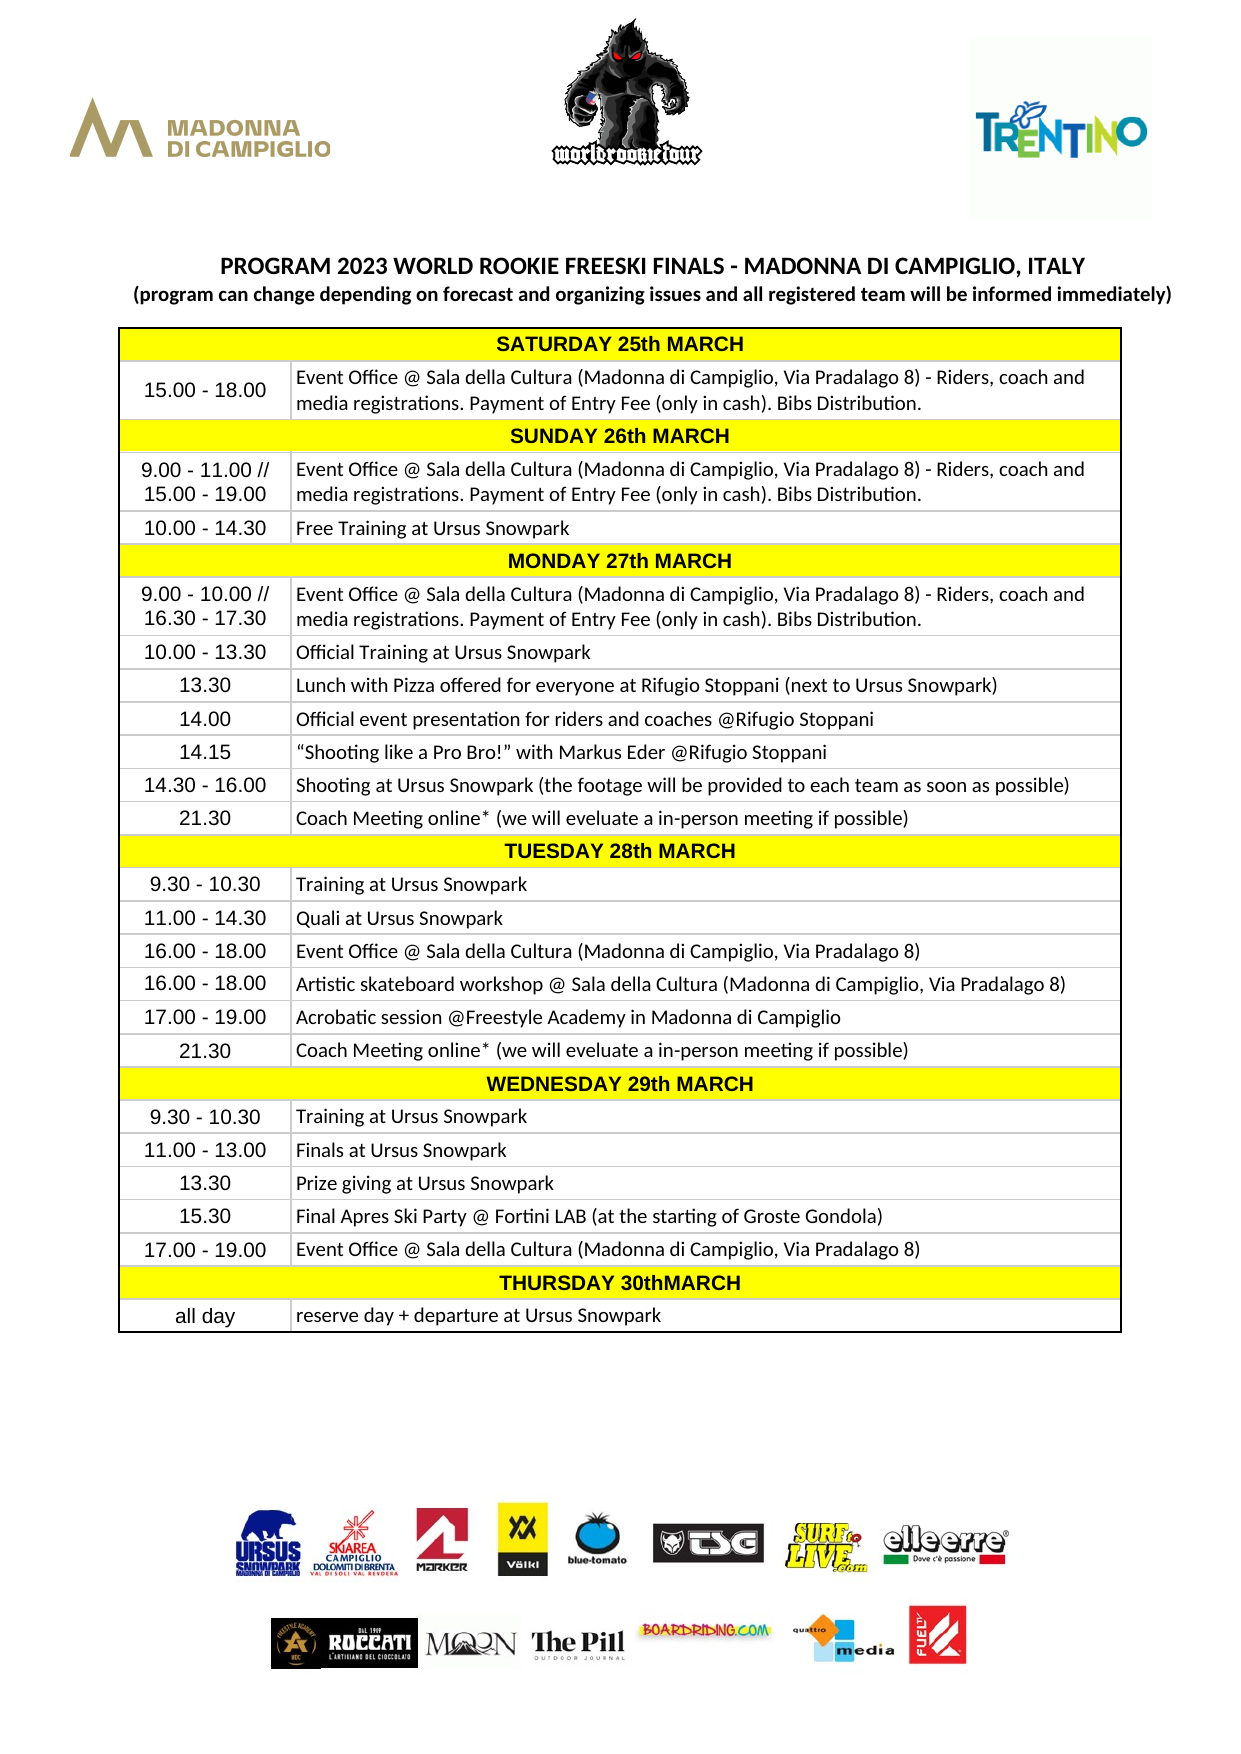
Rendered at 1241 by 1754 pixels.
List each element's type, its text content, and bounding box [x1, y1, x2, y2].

table_cell TUESDAY 28th MARCH [120, 836, 1120, 867]
table_cell 10.00 - 13.30 [120, 636, 290, 668]
table_cell 9.00 - 10.00 // 16.30 - 17.30 [120, 578, 290, 635]
table_cell Prize giving at Ursus Snowpark [292, 1167, 1120, 1199]
table_cell Free Training at Ursus Snowpark [292, 512, 1120, 543]
table_cell 17.00 - 19.00 [120, 1001, 290, 1033]
table_cell 9.00 - 11.00 // 15.00 - 19.00 [120, 453, 290, 510]
table_cell SUNDAY 26th MARCH [120, 420, 1120, 451]
table_cell Lunch with Pizza offered for everyone at Rifugio Stoppani (next to Ursus Snowpark) [292, 670, 1120, 701]
table_cell Event Office @ Sala della Cultura (Madonna di Campiglio, Via Pradalago 8) [292, 1234, 1120, 1265]
table_cell Quali at Ursus Snowpark [292, 902, 1120, 933]
table_cell MONDAY 27th MARCH [120, 545, 1120, 576]
table_cell “Shooting like a Pro Bro!” with Markus Eder @Rifugio Stoppani [292, 736, 1120, 768]
picture [69, 97, 331, 157]
table_cell Acrobatic session @Freestyle Academy in Madonna di Campiglio [292, 1001, 1120, 1033]
table_cell 10.00 - 14.30 [120, 512, 290, 543]
table_cell 17.00 - 19.00 [120, 1234, 290, 1265]
table_cell Event Office @ Sala della Cultura (Madonna di Campiglio, Via Pradalago 8) - Riders, coach and media registrations. Payment of Entry Fee (only in cash). Bibs Distribution. [292, 362, 1120, 418]
table_cell Final Apres Ski Party @ Fortini LAB (at the starting of Groste Gondola) [292, 1200, 1120, 1232]
table_cell Shooting at Ursus Snowpark (the footage will be provided to each team as soon as possible) [292, 769, 1120, 801]
table_cell 14.00 [120, 703, 290, 734]
table_cell 21.30 [120, 802, 290, 834]
table_cell 21.30 [120, 1035, 290, 1066]
table_cell Coach Meeting online* (we will eveluate a in-person meeting if possible) [292, 802, 1120, 834]
table_cell WEDNESDAY 29th MARCH [120, 1068, 1120, 1099]
text PROGRAM 2023 WORLD ROOKIE FREESKI FINALS - MADONNA DI CAMPIGLIO, ITALY (program can change depending on forecast and organizing issues and all registered team will be informed immediately) [118, 250, 1188, 306]
table_cell 15.00 - 18.00 [120, 362, 290, 418]
table_cell 16.00 - 18.00 [120, 935, 290, 967]
table_cell Event Office @ Sala della Cultura (Madonna di Campiglio, Via Pradalago 8) - Riders, coach and media registrations. Payment of Entry Fee (only in cash). Bibs Distribution. [292, 578, 1120, 635]
table_cell Event Office @ Sala della Cultura (Madonna di Campiglio, Via Pradalago 8) - Riders, coach and media registrations. Payment of Entry Fee (only in cash). Bibs Distribution. [292, 453, 1120, 510]
table_cell THURSDAY 30thMARCH [120, 1267, 1120, 1298]
table_cell Finals at Ursus Snowpark [292, 1134, 1120, 1166]
picture [221, 1492, 1020, 1681]
table_cell 9.30 - 10.30 [120, 868, 290, 900]
table_cell reserve day + departure at Ursus Snowpark [292, 1300, 1120, 1331]
table_header SATURDAY 25th MARCH [120, 329, 1120, 360]
table_cell Training at Ursus Snowpark [292, 1101, 1120, 1132]
table_cell Coach Meeting online* (we will eveluate a in-person meeting if possible) [292, 1035, 1120, 1066]
picture [551, 18, 703, 166]
table_cell 15.30 [120, 1200, 290, 1232]
table_cell 14.15 [120, 736, 290, 768]
table_cell 11.00 - 13.00 [120, 1134, 290, 1166]
table_cell Event Office @ Sala della Cultura (Madonna di Campiglio, Via Pradalago 8) [292, 935, 1120, 967]
table_cell 13.30 [120, 1167, 290, 1199]
table_cell Official event presentation for riders and coaches @Rifugio Stoppani [292, 703, 1120, 734]
table_cell 11.00 - 14.30 [120, 902, 290, 933]
table_cell 13.30 [120, 670, 290, 701]
table_cell Training at Ursus Snowpark [292, 868, 1120, 900]
table_cell 14.30 - 16.00 [120, 769, 290, 801]
table_cell Artistic skateboard workshop @ Sala della Cultura (Madonna di Campiglio, Via Pradalago 8) [292, 968, 1120, 1000]
table_cell 9.30 - 10.30 [120, 1101, 290, 1132]
picture [968, 37, 1153, 221]
table_cell all day [120, 1300, 290, 1331]
table_cell Official Training at Ursus Snowpark [292, 636, 1120, 668]
table_cell 16.00 - 18.00 [120, 968, 290, 1000]
